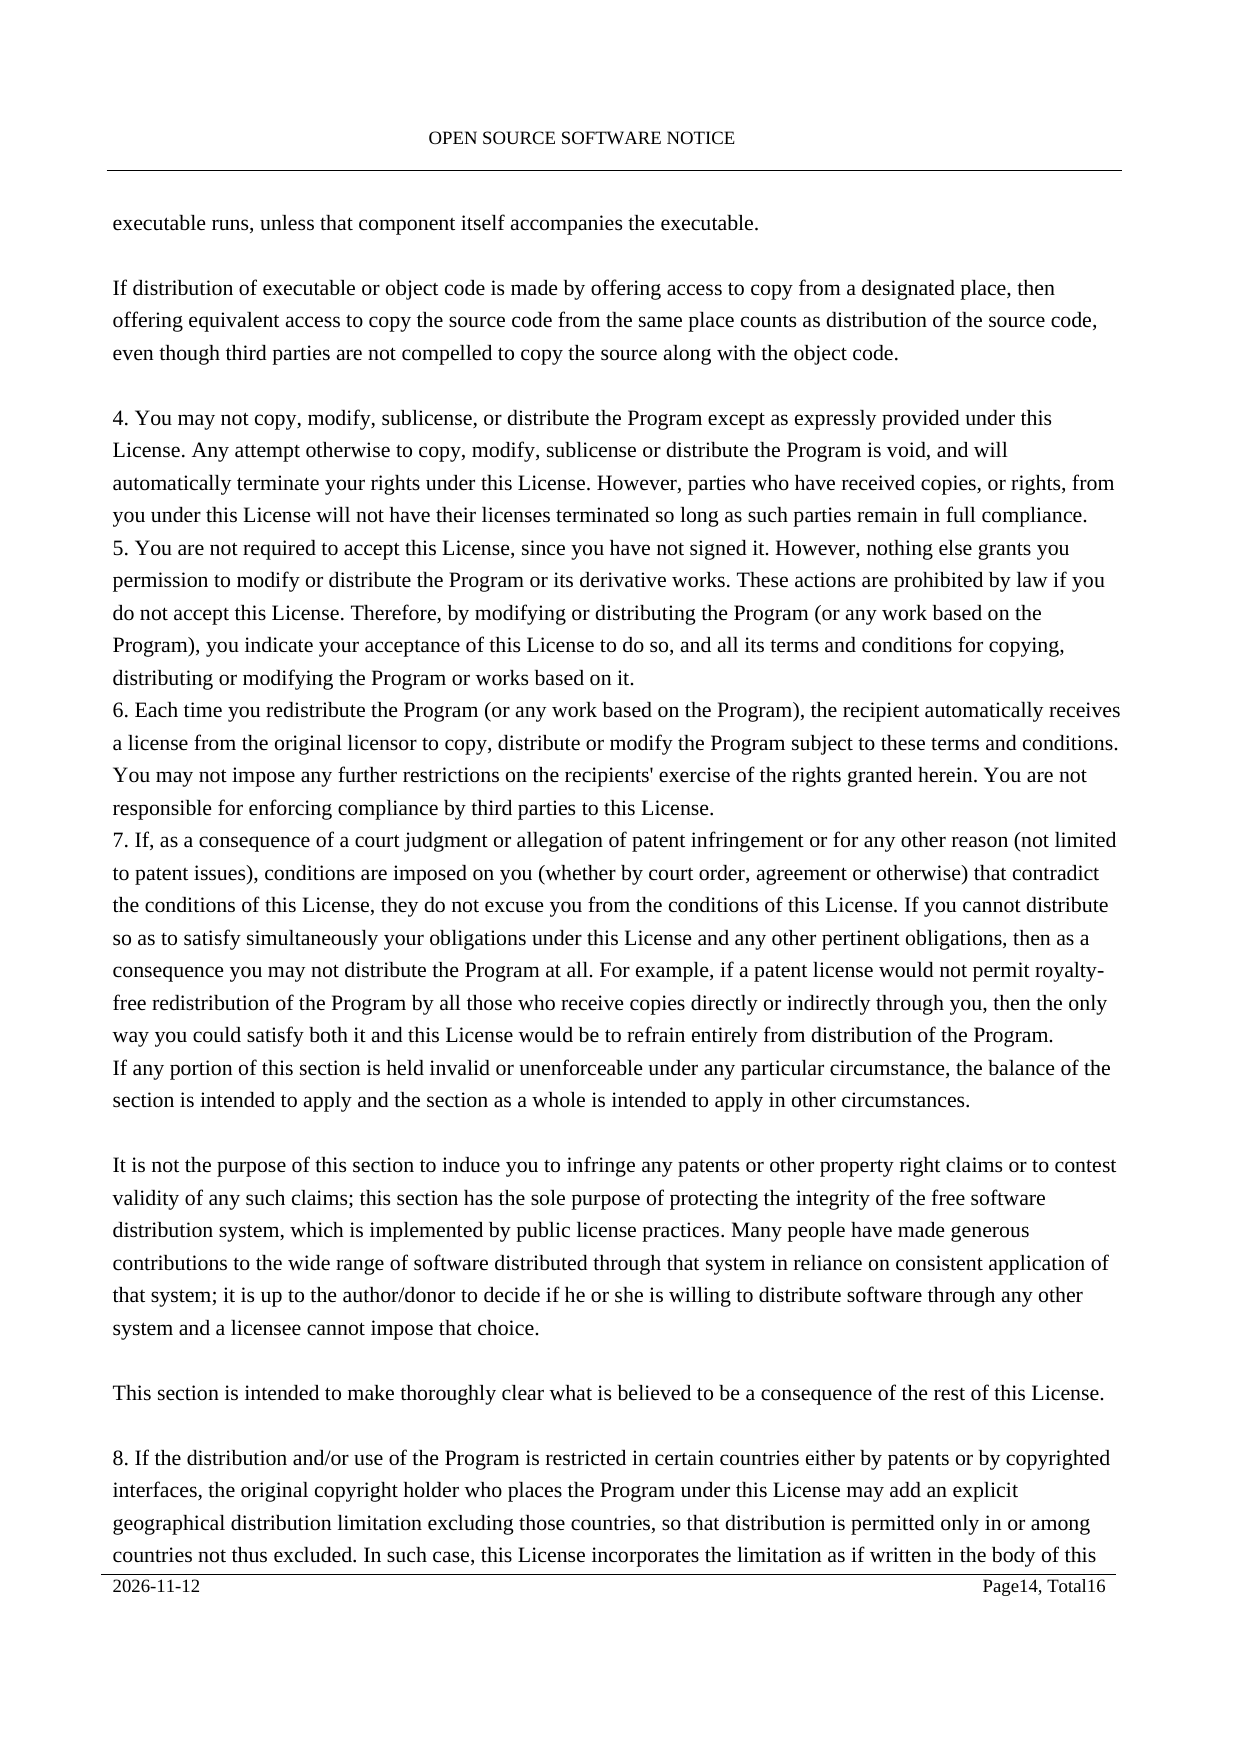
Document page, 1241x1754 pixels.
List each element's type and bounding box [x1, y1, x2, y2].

text [112, 206, 1128, 1571]
